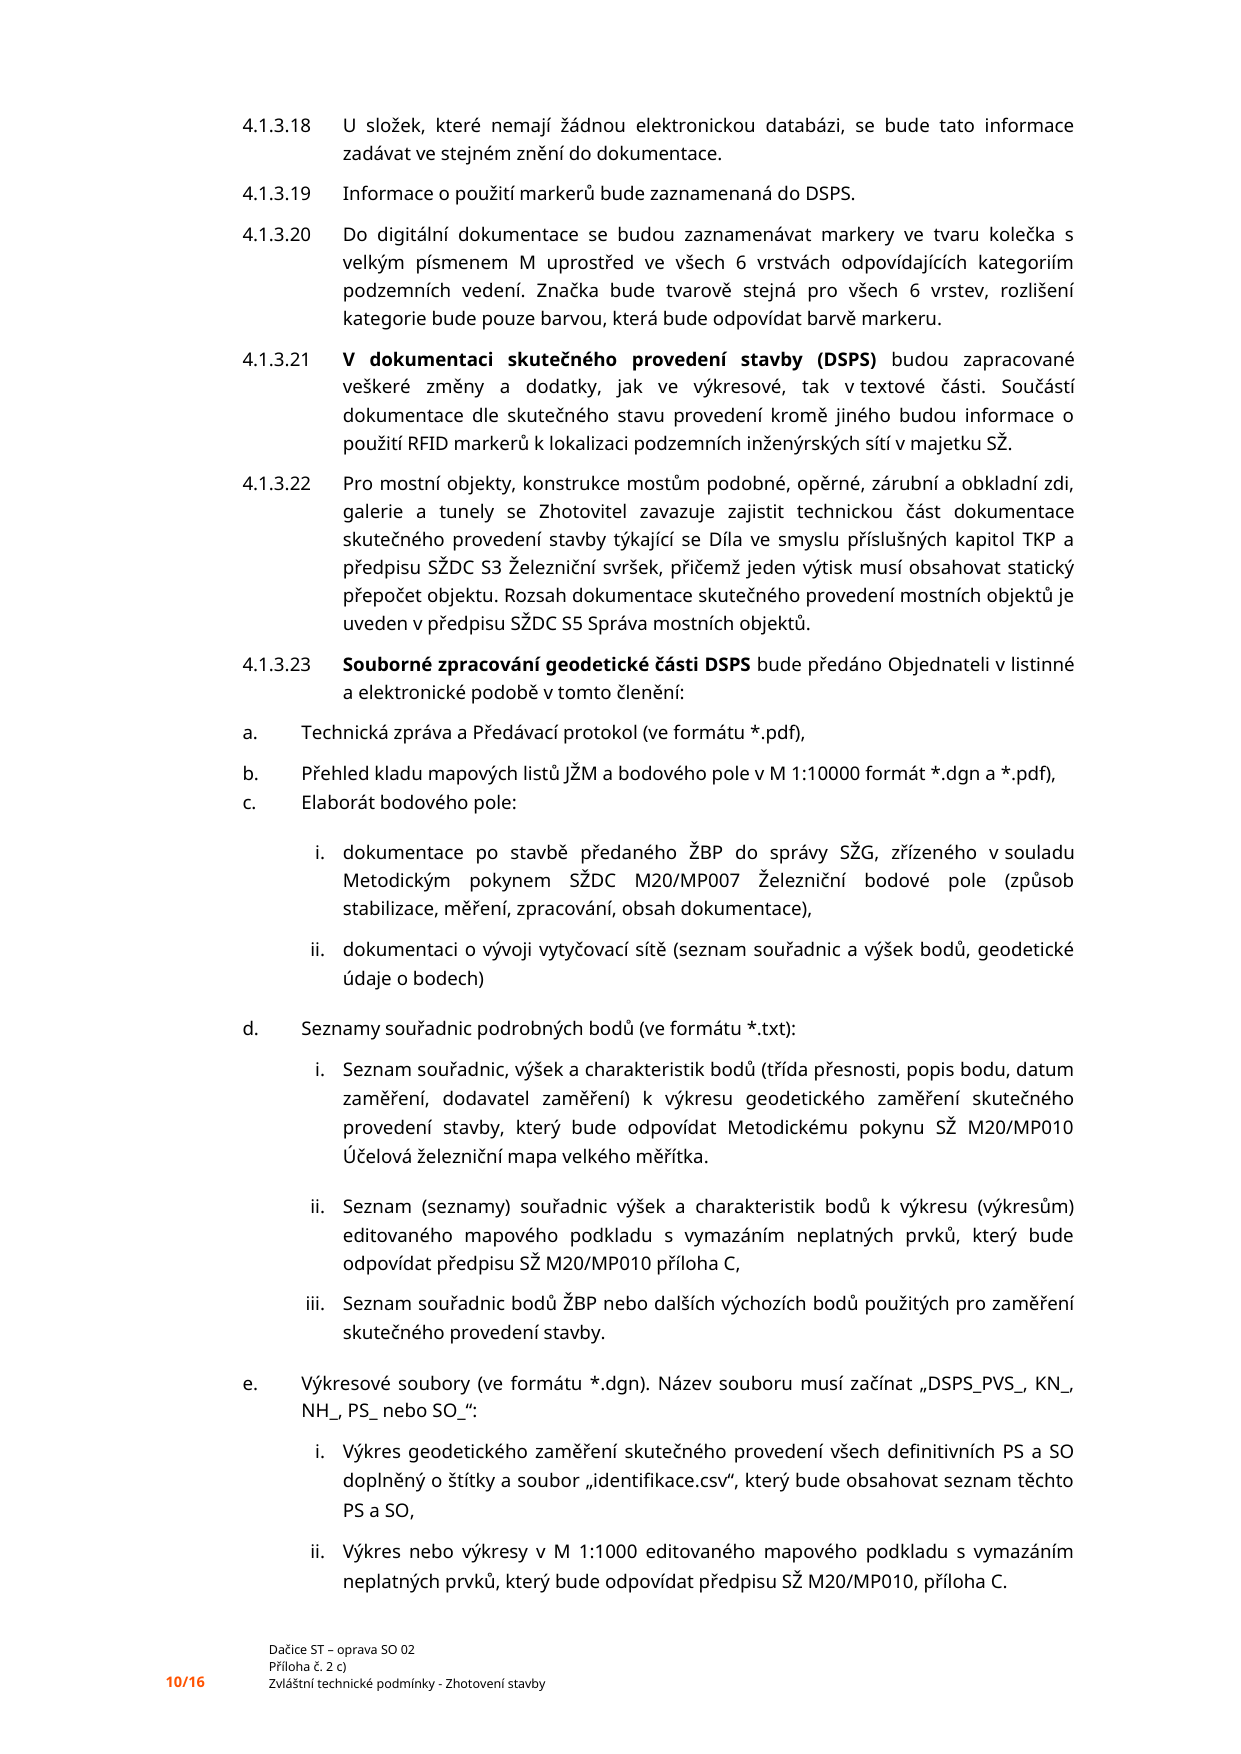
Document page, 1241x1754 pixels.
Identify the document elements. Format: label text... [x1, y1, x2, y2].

text Informace o použití markerů bude zaznamenaná do DSPS. [242, 181, 1075, 206]
list Výkres nebo výkresy v M 1:1000 editovaného mapového podkladu s vymazáním neplatných prvků, který bude odpovídat předpisu SŽ M20/MP010, příloha C. [325, 1539, 1075, 1593]
list Technická zpráva a Předávací protokol (ve formátu *.pdf), [242, 719, 1075, 745]
text U složek, které nemají žádnou elektronickou databázi, se bude tato informace zadávat ve stejném znění do dokumentace. [242, 112, 1075, 166]
list Seznam (seznamy) souřadnic výšek a charakteristik bodů k výkresu (výkresům) editovaného mapového podkladu s vymazáním neplatných prvků, který bude odpovídat předpisu SŽ M20/MP010 příloha C, [325, 1194, 1075, 1275]
text V dokumentaci skutečného provedení stavby (DSPS) budou zapracované veškeré změny a dodatky, jak ve výkresové, tak v textové části. Součástí dokumentace dle skutečného stavu provedení kromě jiného budou informace o použití RFID markerů k lokalizaci podzemních inženýrských sítí v majetku SŽ. [242, 346, 1075, 455]
list dokumentace po stavbě předaného ŽBP do správy SŽG, zřízeného v souladu Metodickým pokynem SŽDC M20/MP007 Železniční bodové pole (způsob stabilizace, měření, zpracování, obsah dokumentace), [325, 839, 1075, 921]
list Seznamy souřadnic podrobných bodů (ve formátu *.txt): [242, 1015, 1075, 1041]
list Výkres geodetického zaměření skutečného provedení všech definitivních PS a SO doplněný o štítky a soubor „identifikace.csv“, který bude obsahovat seznam těchto PS a SO, [325, 1438, 1075, 1522]
list Přehled kladu mapových listů JŽM a bodového pole v M 1:10000 formát *.dgn a *.pdf), [242, 760, 1075, 786]
list Seznam souřadnic bodů ŽBP nebo dalších výchozích bodů použitých pro zaměření skutečného provedení stavby. [325, 1290, 1075, 1345]
text Souborné zpracování geodetické části DSPS bude předáno Objednateli v listinné a elektronické podobě v tomto členění: [242, 651, 1075, 704]
list Elaborát bodového pole: [242, 789, 1075, 815]
text Pro mostní objekty, konstrukce mostům podobné, opěrné, zárubní a obkladní zdi, galerie a tunely se Zhotovitel zavazuje zajistit technickou část dokumentace skutečného provedení stavby týkající se Díla ve smyslu příslušných kapitol TKP a předpisu SŽDC S3 Železniční svršek, přičemž jeden výtisk musí obsahovat statický přepočet objektu. Rozsah dokumentace skutečného provedení mostních objektů je uveden v předpisu SŽDC S5 Správa mostních objektů. [242, 470, 1075, 636]
list Seznam souřadnic, výšek a charakteristik bodů (třída přesnosti, popis bodu, datum zaměření, dodavatel zaměření) k výkresu geodetického zaměření skutečného provedení stavby, který bude odpovídat Metodickému pokynu SŽ M20/MP010 Účelová železniční mapa velkého měřítka. [325, 1056, 1075, 1169]
text Do digitální dokumentace se budou zaznamenávat markery ve tvaru kolečka s velkým písmenem M uprostřed ve všech 6 vrstvách odpovídajících kategoriím podzemních vedení. Značka bude tvarově stejná pro všech 6 vrstev, rozlišení kategorie bude pouze barvou, která bude odpovídat barvě markeru. [242, 221, 1075, 331]
list dokumentaci o vývoji vytyčovací sítě (seznam souřadnic a výšek bodů, geodetické údaje o bodech) [325, 936, 1075, 991]
list Výkresové soubory (ve formátu *.dgn). Název souboru musí začínat „DSPS_PVS_, KN_, NH_, PS_ nebo SO_“: [242, 1370, 1075, 1423]
